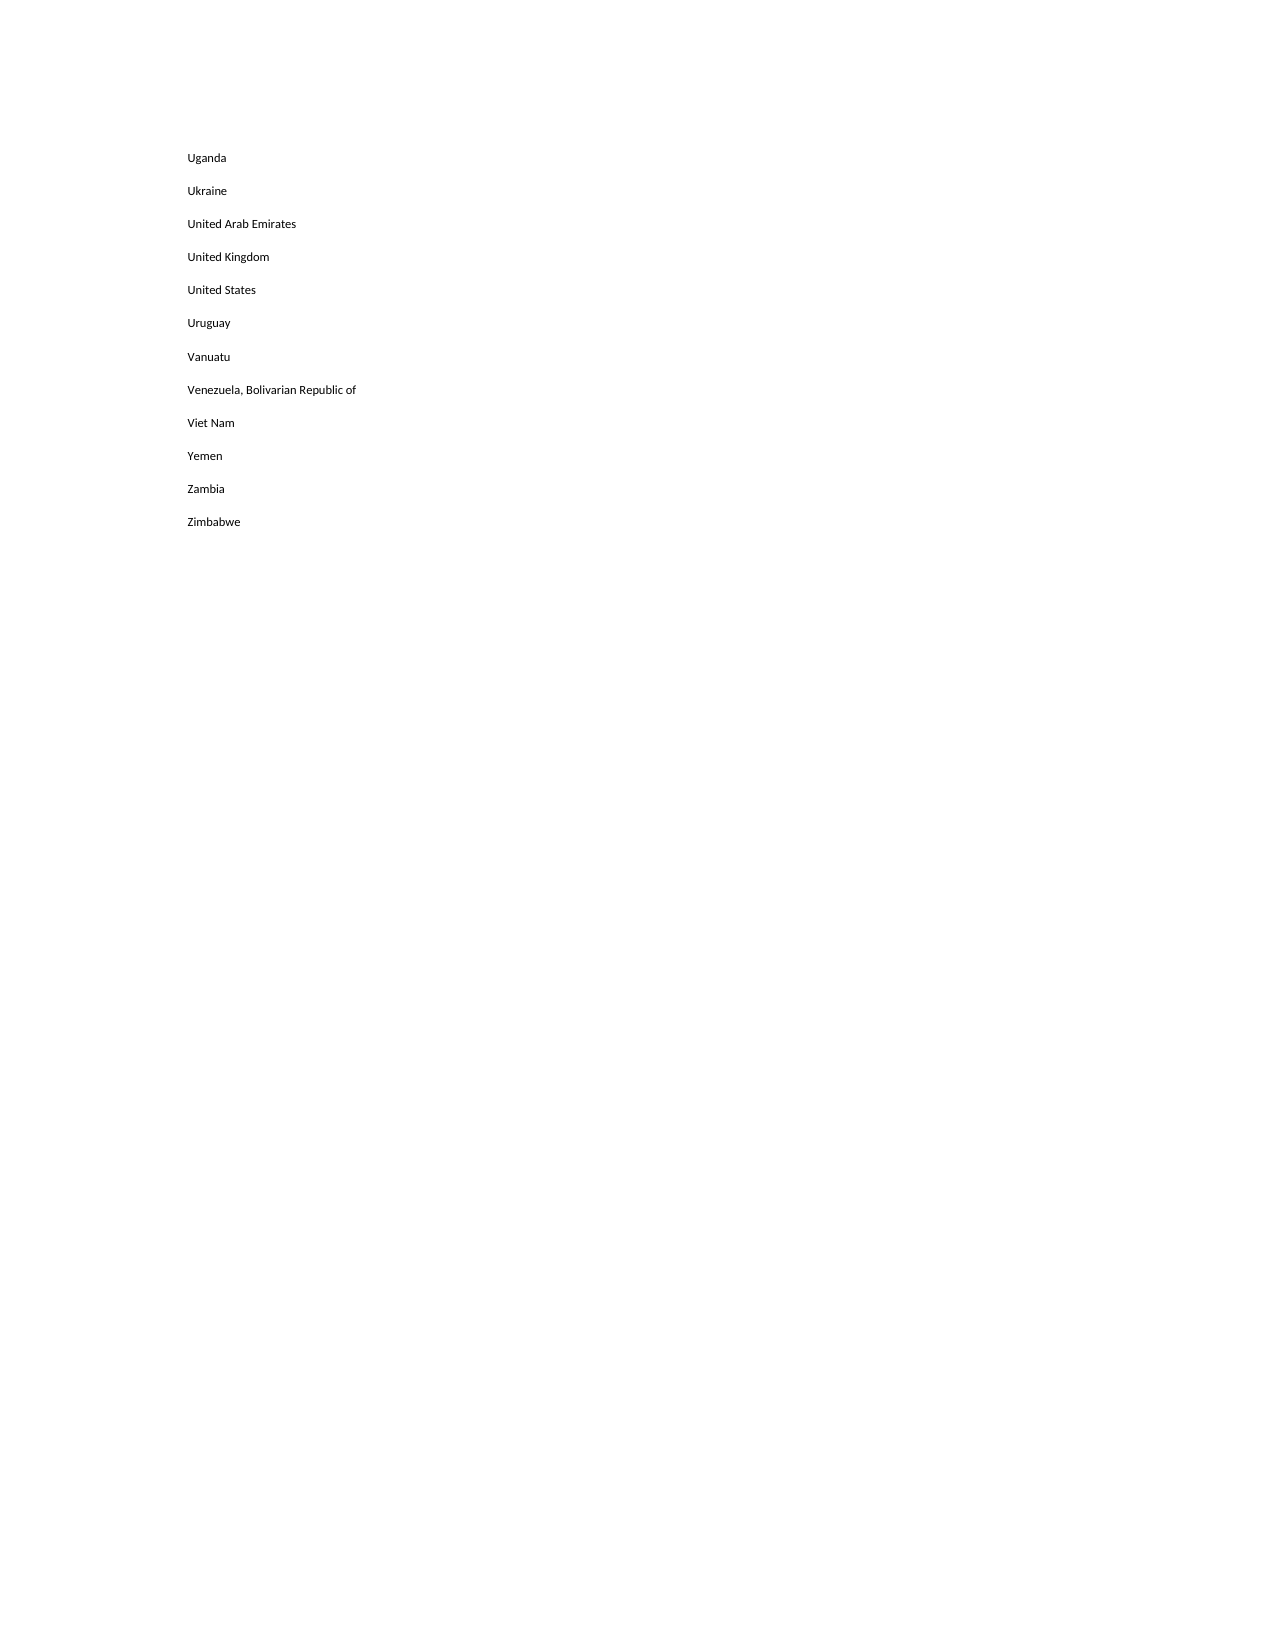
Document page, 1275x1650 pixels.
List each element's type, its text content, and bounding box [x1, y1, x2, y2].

text Viet Nam [187, 415, 1087, 430]
text United Arab Emirates [187, 216, 1087, 232]
text Yemen [187, 448, 1087, 463]
text Zimbabwe [187, 514, 1087, 530]
text Uruguay [187, 316, 1087, 331]
text Ukraine [187, 183, 1087, 198]
text Venezuela, Bolivarian Republic of [187, 382, 1087, 397]
text United States [187, 282, 1087, 298]
text Uganda [187, 150, 1087, 165]
text United Kingdom [187, 249, 1087, 265]
text Zambia [187, 481, 1087, 497]
text Vanuatu [187, 349, 1087, 364]
